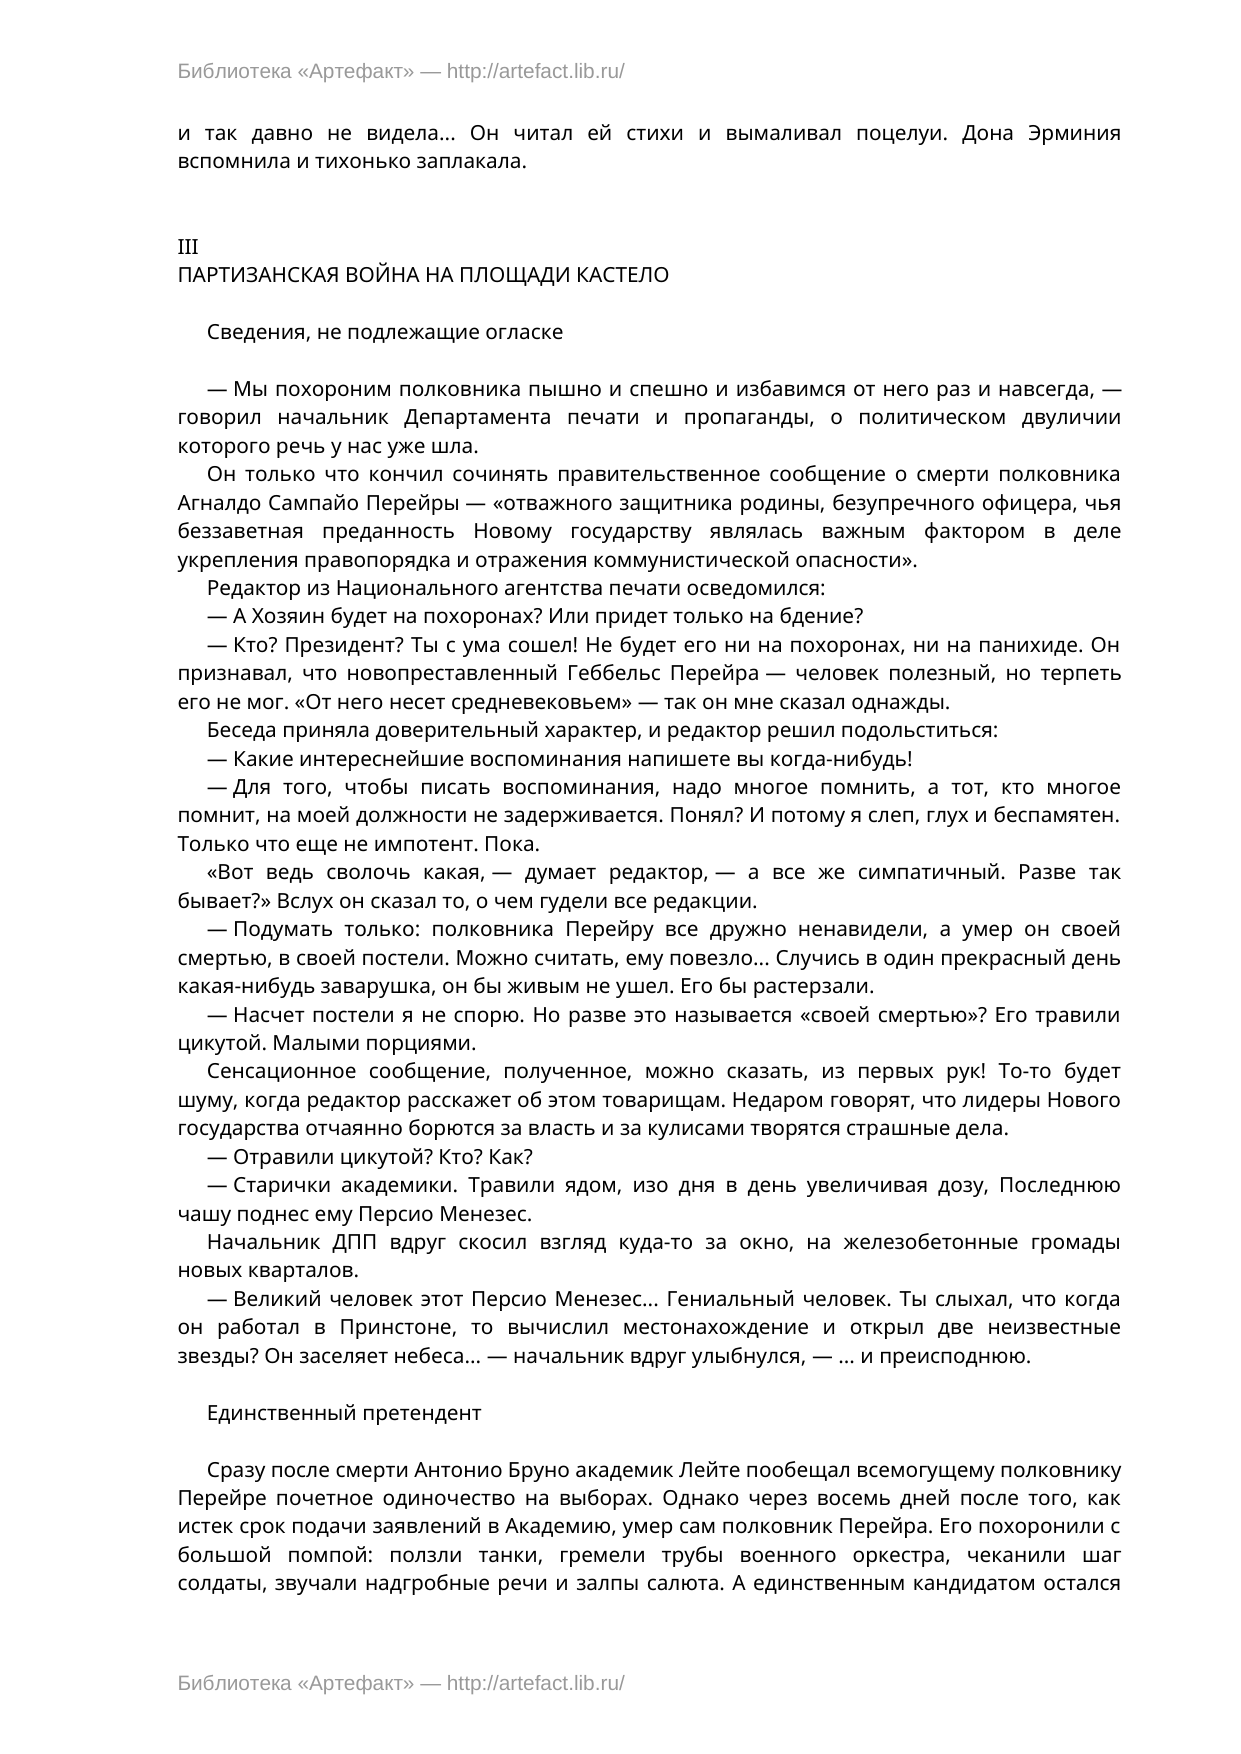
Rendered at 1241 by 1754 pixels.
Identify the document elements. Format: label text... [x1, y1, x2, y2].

text — Старички академики. Травили ядом, изо дня в день увеличивая дозу, Последнюю чашу поднес ему Персио Менезес. [177, 1170, 1122, 1227]
subtitle Сведения, не подлежащие огласке [177, 317, 1122, 346]
subtitle ПАРТИЗАНСКАЯ ВОЙНА НА ПЛОЩАДИ КАСТЕЛО [177, 260, 1122, 289]
text — Отравили цикутой? Кто? Как? [177, 1142, 1122, 1170]
text — Кто? Президент? Ты с ума сошел! Не будет его ни на похоронах, ни на панихиде. Он признавал, что новопреставленный Геббельс Перейра — человек полезный, но терпеть его не мог. «От него несет средневековьем» — так он мне сказал однажды. [177, 630, 1122, 715]
subtitle III [177, 232, 1122, 260]
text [177, 1455, 1122, 1597]
text — А Хозяин будет на похоронах? Или придет только на бдение? [177, 602, 1122, 630]
subtitle Единственный претендент [177, 1398, 1122, 1426]
text Редактор из Национального агентства печати осведомился: [177, 573, 1122, 602]
text «Вот ведь сволочь какая, — думает редактор, — а все же симпатичный. Разве так бывает?» Вслух он сказал то, о чем гудели все редакции. [177, 857, 1122, 914]
text Он только что кончил сочинять правительственное сообщение о смерти полковника Агналдо Сампайо Перейры — «отважного защитника родины, безупречного офицера, чья беззаветная преданность Новому государству являлась важным фактором в деле укрепления правопорядка и отражения коммунистической опасности». [177, 459, 1122, 573]
text Начальник ДПП вдруг скосил взгляд куда-то за окно, на железобетонные громады новых кварталов. [177, 1227, 1122, 1284]
text — Подумать только: полковника Перейру все дружно ненавидели, а умер он своей смертью, в своей постели. Можно считать, ему повезло... Случись в один прекрасный день какая-нибудь заварушка, он бы живым не ушел. Его бы растерзали. [177, 914, 1122, 1000]
text Беседа приняла доверительный характер, и редактор решил подольститься: [177, 715, 1122, 744]
text — Для того, чтобы писать воспоминания, надо многое помнить, а тот, кто многое помнит, на моей должности не задерживается. Понял? И потому я слеп, глух и беспамятен. Только что еще не импотент. Пока. [177, 772, 1122, 857]
text — Великий человек этот Персио Менезес... Гениальный человек. Ты слыхал, что когда он работал в Принстоне, то вычислил местонахождение и открыл две неизвестные звезды? Он заселяет небеса... — начальник вдруг улыбнулся, — ... и преисподнюю. [177, 1284, 1122, 1369]
text — Насчет постели я не спорю. Но разве это называется «своей смертью»? Его травили цикутой. Малыми порциями. [177, 1000, 1122, 1057]
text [177, 118, 1122, 175]
text Сенсационное сообщение, полученное, можно сказать, из первых рук! То-то будет шуму, когда редактор расскажет об этом товарищам. Недаром говорят, что лидеры Нового государства отчаянно борются за власть и за кулисами творятся страшные дела. [177, 1057, 1122, 1142]
text — Какие интереснейшие воспоминания напишете вы когда-нибудь! [177, 744, 1122, 772]
text — Мы похороним полковника пышно и спешно и избавимся от него раз и навсегда, — говорил начальник Департамента печати и пропаганды, о политическом двуличии которого речь у нас уже шла. [177, 374, 1122, 459]
